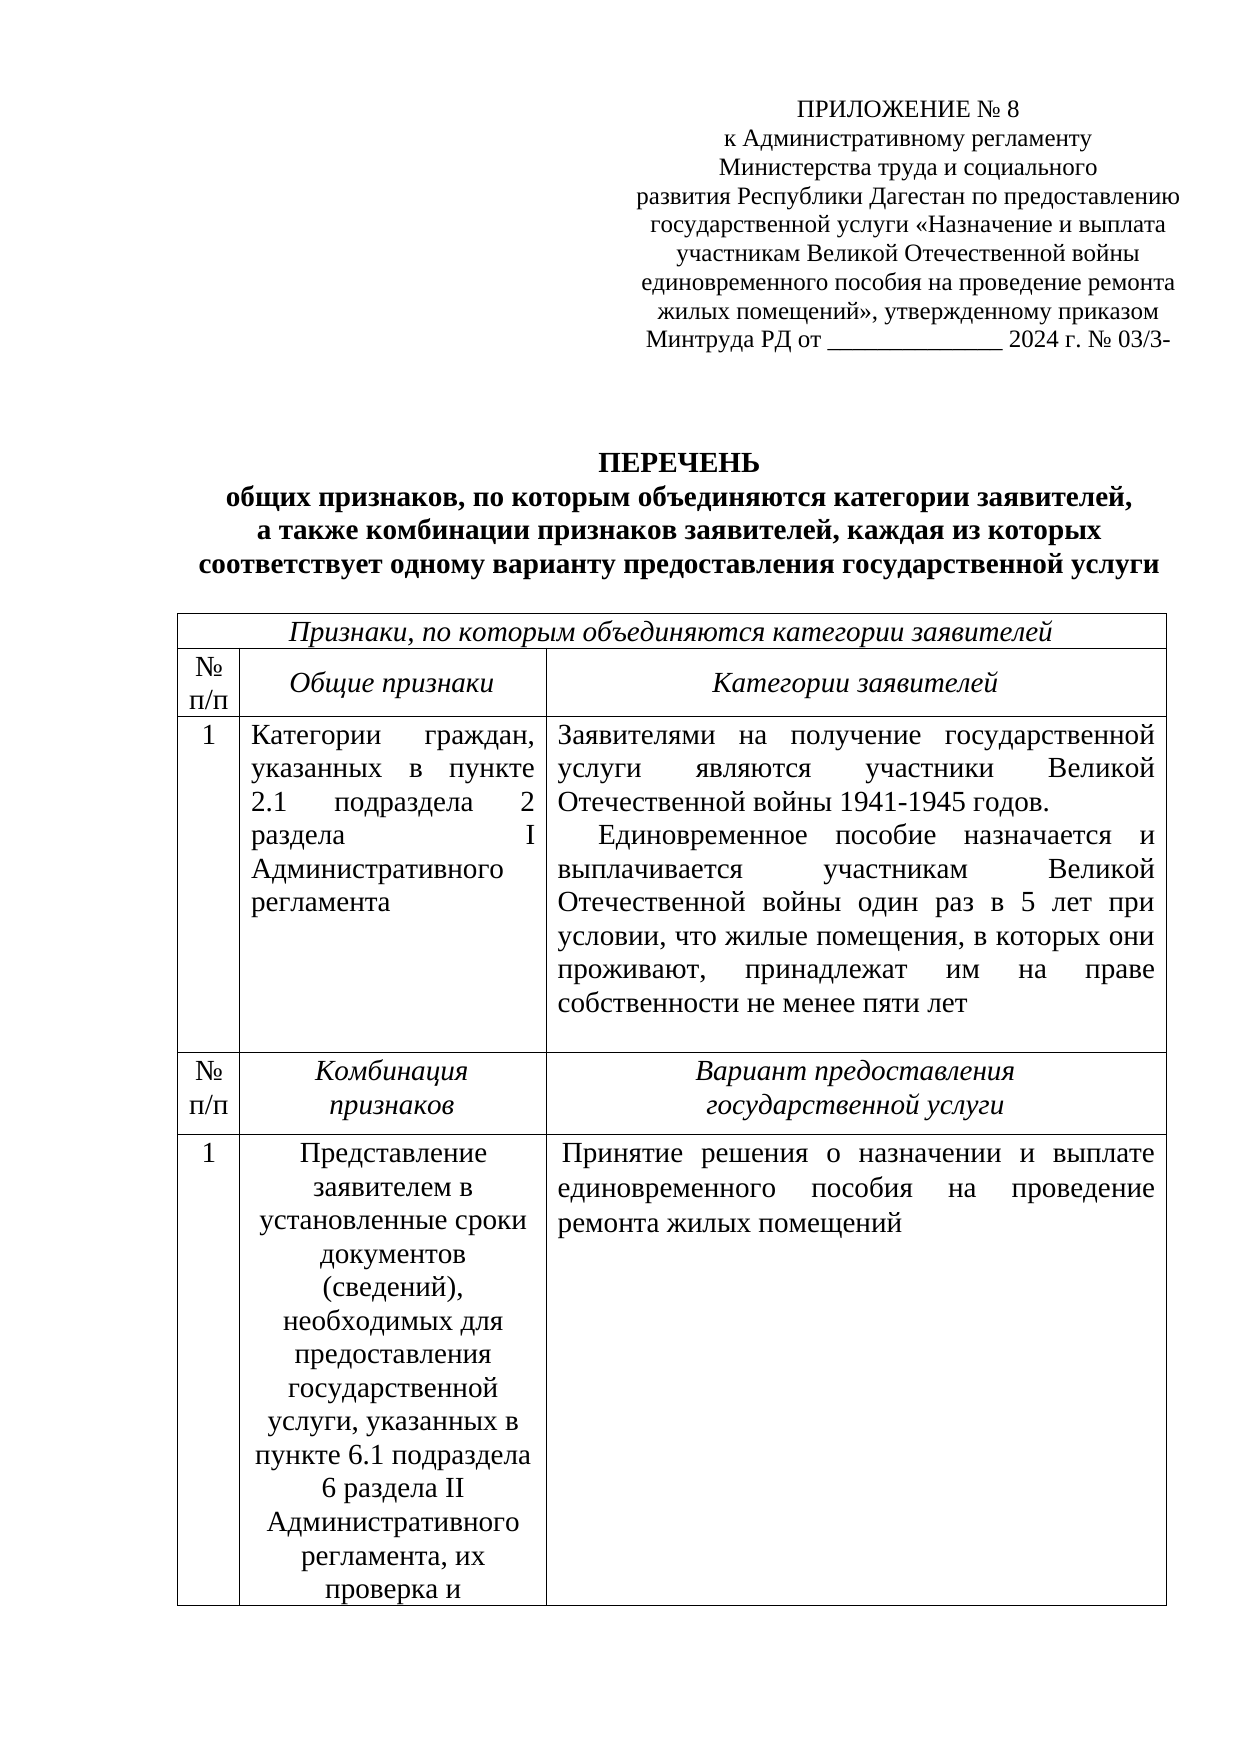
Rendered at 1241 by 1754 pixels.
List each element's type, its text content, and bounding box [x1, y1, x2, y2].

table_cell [547, 1135, 1166, 1605]
text к Административному регламенту [635, 123, 1181, 152]
table_cell № п/п [178, 1053, 239, 1134]
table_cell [240, 1135, 546, 1605]
text развития Республики Дагестан по предоставлению государственной услуги «Назначение и выплата участникам Великой Отечественной войны единовременного пособия на проведение ремонта жилых помещений», утвержденному приказом Минтруда РД от ______________ 2024 г. № 03/3- [635, 181, 1181, 353]
table_cell Категории граждан, указанных в пункте 2.1 подраздела 2 раздела I Административного регламента [240, 717, 546, 1052]
table_cell Вариант предоставления государственной услуги [547, 1053, 1166, 1134]
text а также комбинации признаков заявителей, каждая из которых соответствует одному варианту предоставления государственной услуги [177, 512, 1181, 579]
table_cell Категории заявителей [547, 649, 1166, 716]
table_header Признаки, по которым объединяются категории заявителей [178, 614, 1166, 648]
table_cell 1 [178, 1135, 239, 1605]
text Министерства труда и социального [635, 152, 1181, 181]
table_cell № п/п [178, 649, 239, 716]
table_cell Заявителями на получение государственной услуги являются участники Великой Отечественной войны 1941-1945 годов. Единовременное пособие назначается и выплачивается участникам Великой Отечественной войны один раз в 5 лет при условии, что жилые помещения, в которых они проживают, принадлежат им на праве собственности не менее пяти лет [547, 717, 1166, 1052]
table_cell Общие признаки [240, 649, 546, 716]
text ПРИЛОЖЕНИЕ № 8 [635, 94, 1181, 123]
table_cell Комбинация признаков [240, 1053, 546, 1134]
text ПЕРЕЧЕНЬ [177, 445, 1181, 479]
text общих признаков, по которым объединяются категории заявителей, [177, 479, 1181, 512]
table_cell 1 [178, 717, 239, 1052]
